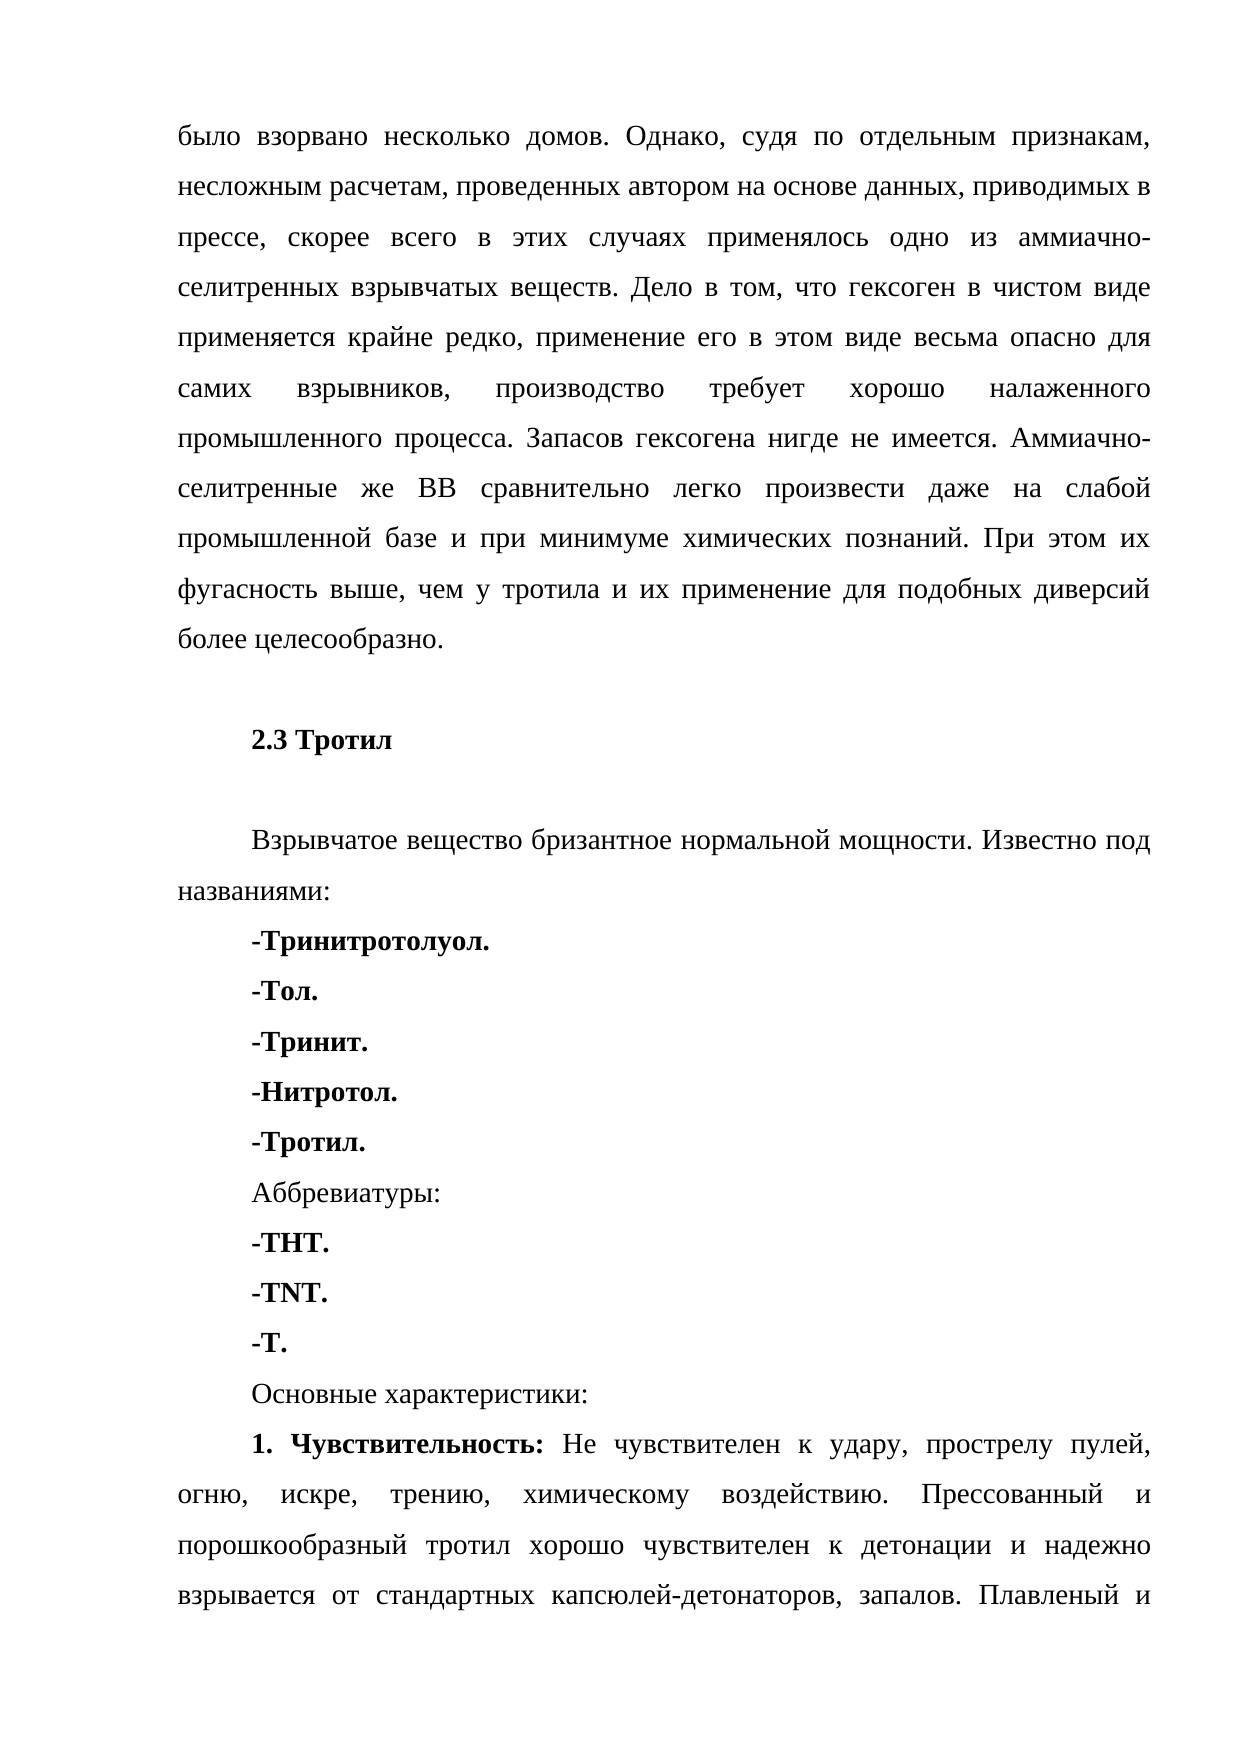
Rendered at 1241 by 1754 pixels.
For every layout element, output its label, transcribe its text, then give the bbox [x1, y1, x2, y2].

subtitle 2.3 Тротил [177, 722, 1152, 755]
text -Нитротол. [177, 1074, 1152, 1108]
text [177, 1426, 1152, 1611]
text -ТНТ. [177, 1225, 1152, 1258]
text -Тринитротолуол. [177, 923, 1152, 957]
text Аббревиатуры: [177, 1175, 1152, 1208]
text Взрывчатое вещество бризантное нормальной мощности. Известно под названиями: [177, 822, 1152, 906]
text -Т. [177, 1326, 1152, 1359]
text -Тол. [177, 973, 1152, 1007]
text Основные характеристики: [177, 1376, 1152, 1409]
text -Тринит. [177, 1024, 1152, 1057]
text -Тротил. [177, 1124, 1152, 1158]
text -TNT. [177, 1275, 1152, 1309]
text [177, 118, 1152, 655]
